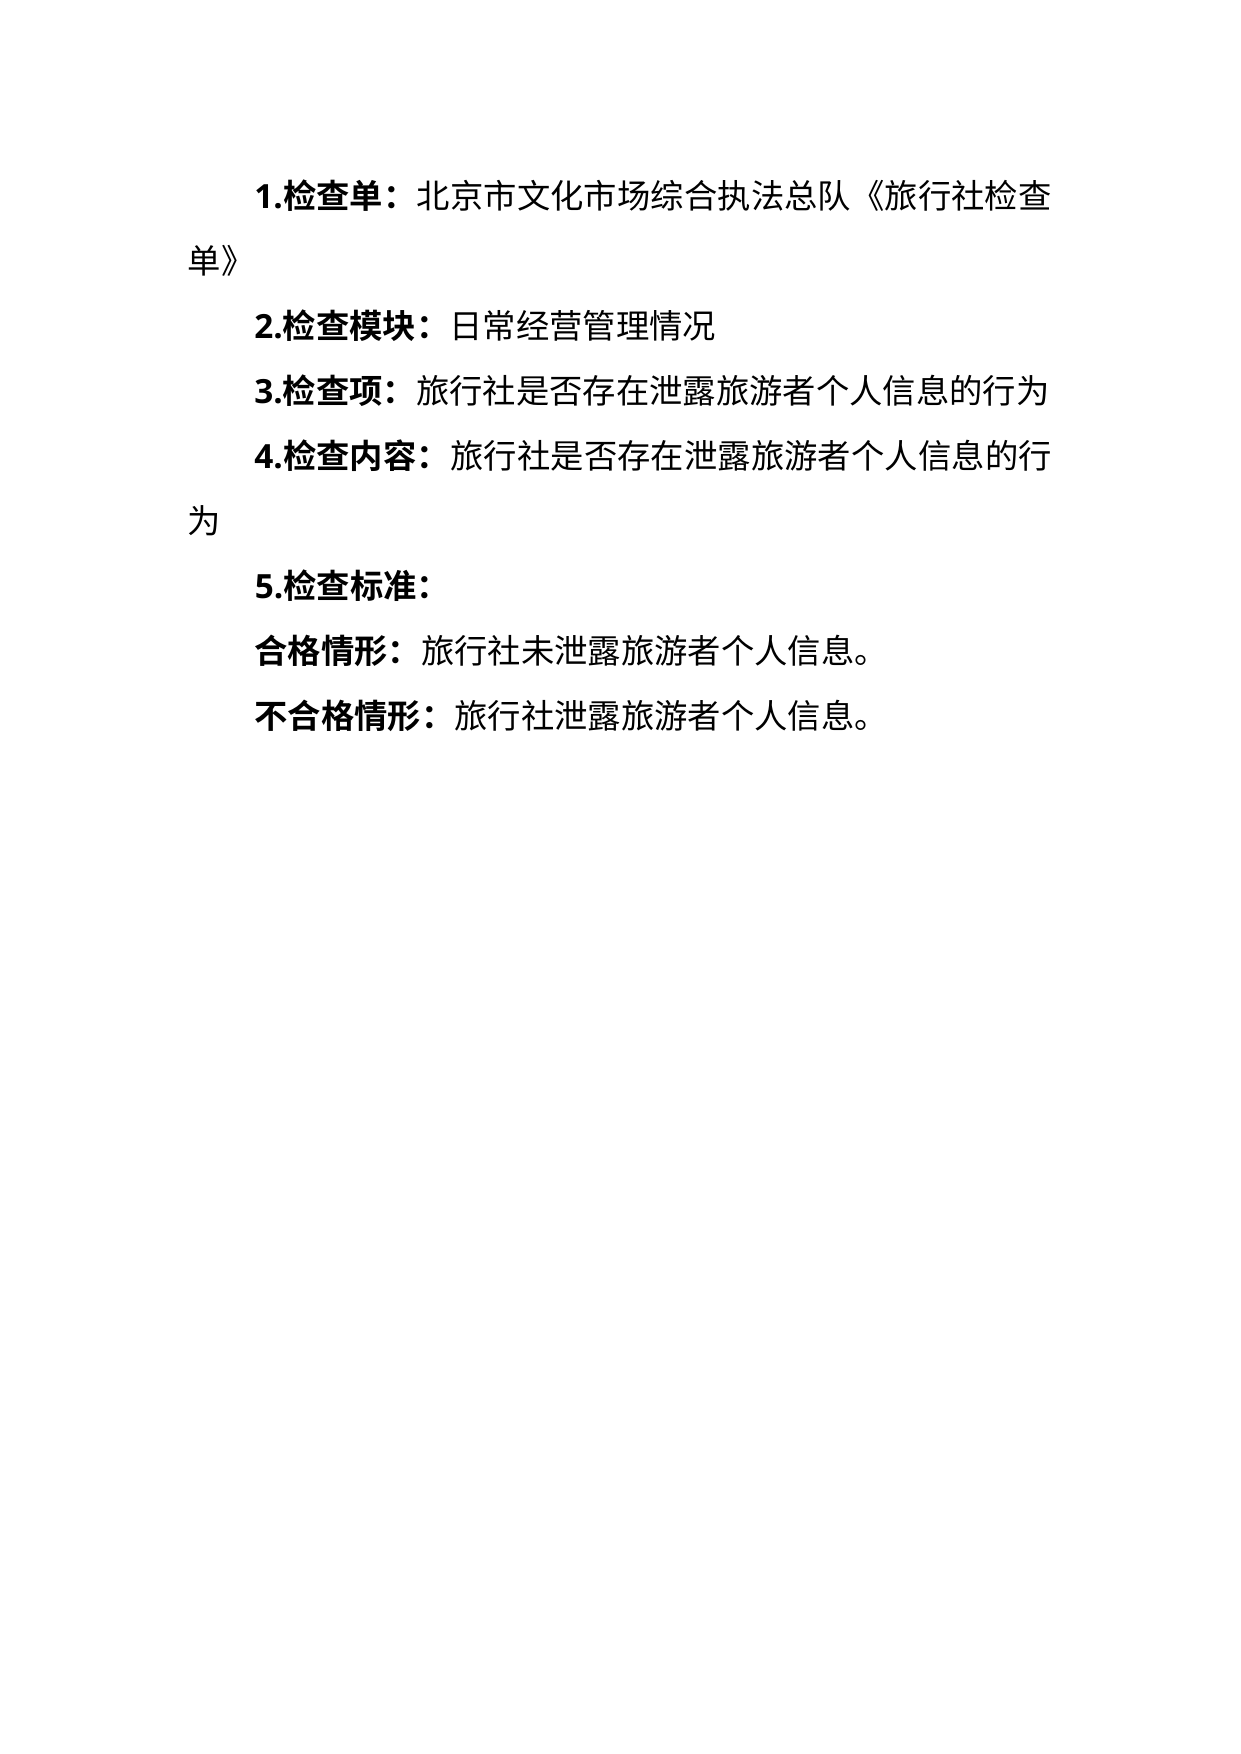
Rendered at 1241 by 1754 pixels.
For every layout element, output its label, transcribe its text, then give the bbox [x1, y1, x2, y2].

text 不合格情形：旅行社泄露旅游者个人信息。 [187, 682, 1053, 747]
text 3.检查项：旅行社是否存在泄露旅游者个人信息的行为 [187, 357, 1053, 422]
text 合格情形：旅行社未泄露旅游者个人信息。 [187, 617, 1053, 682]
text 2.检查模块：日常经营管理情况 [187, 292, 1053, 357]
text 4.检查内容：旅行社是否存在泄露旅游者个人信息的行为 [187, 422, 1053, 552]
text 1.检查单：北京市文化市场综合执法总队《旅行社检查单》 [187, 162, 1053, 292]
text 5.检查标准： [187, 552, 1053, 617]
